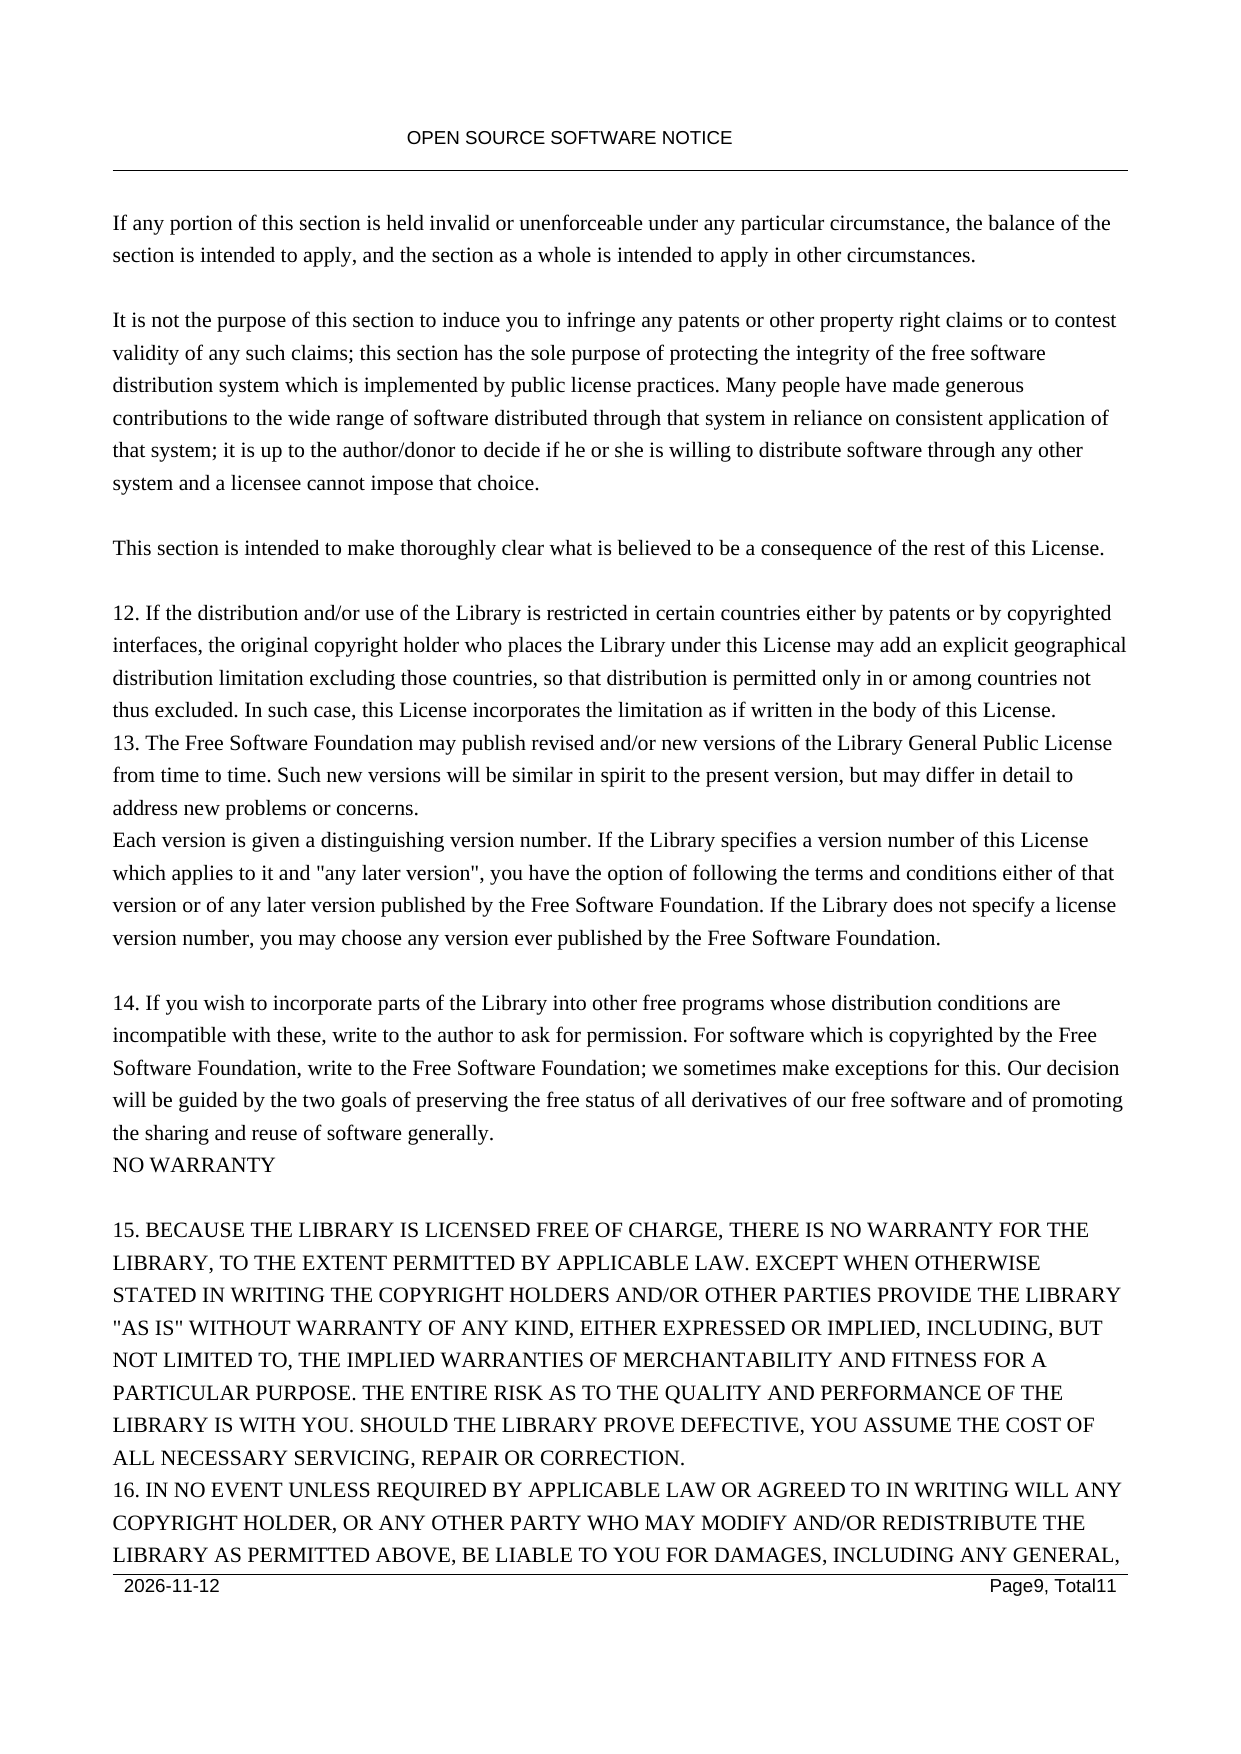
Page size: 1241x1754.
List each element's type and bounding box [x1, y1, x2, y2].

text [112, 206, 1128, 1571]
